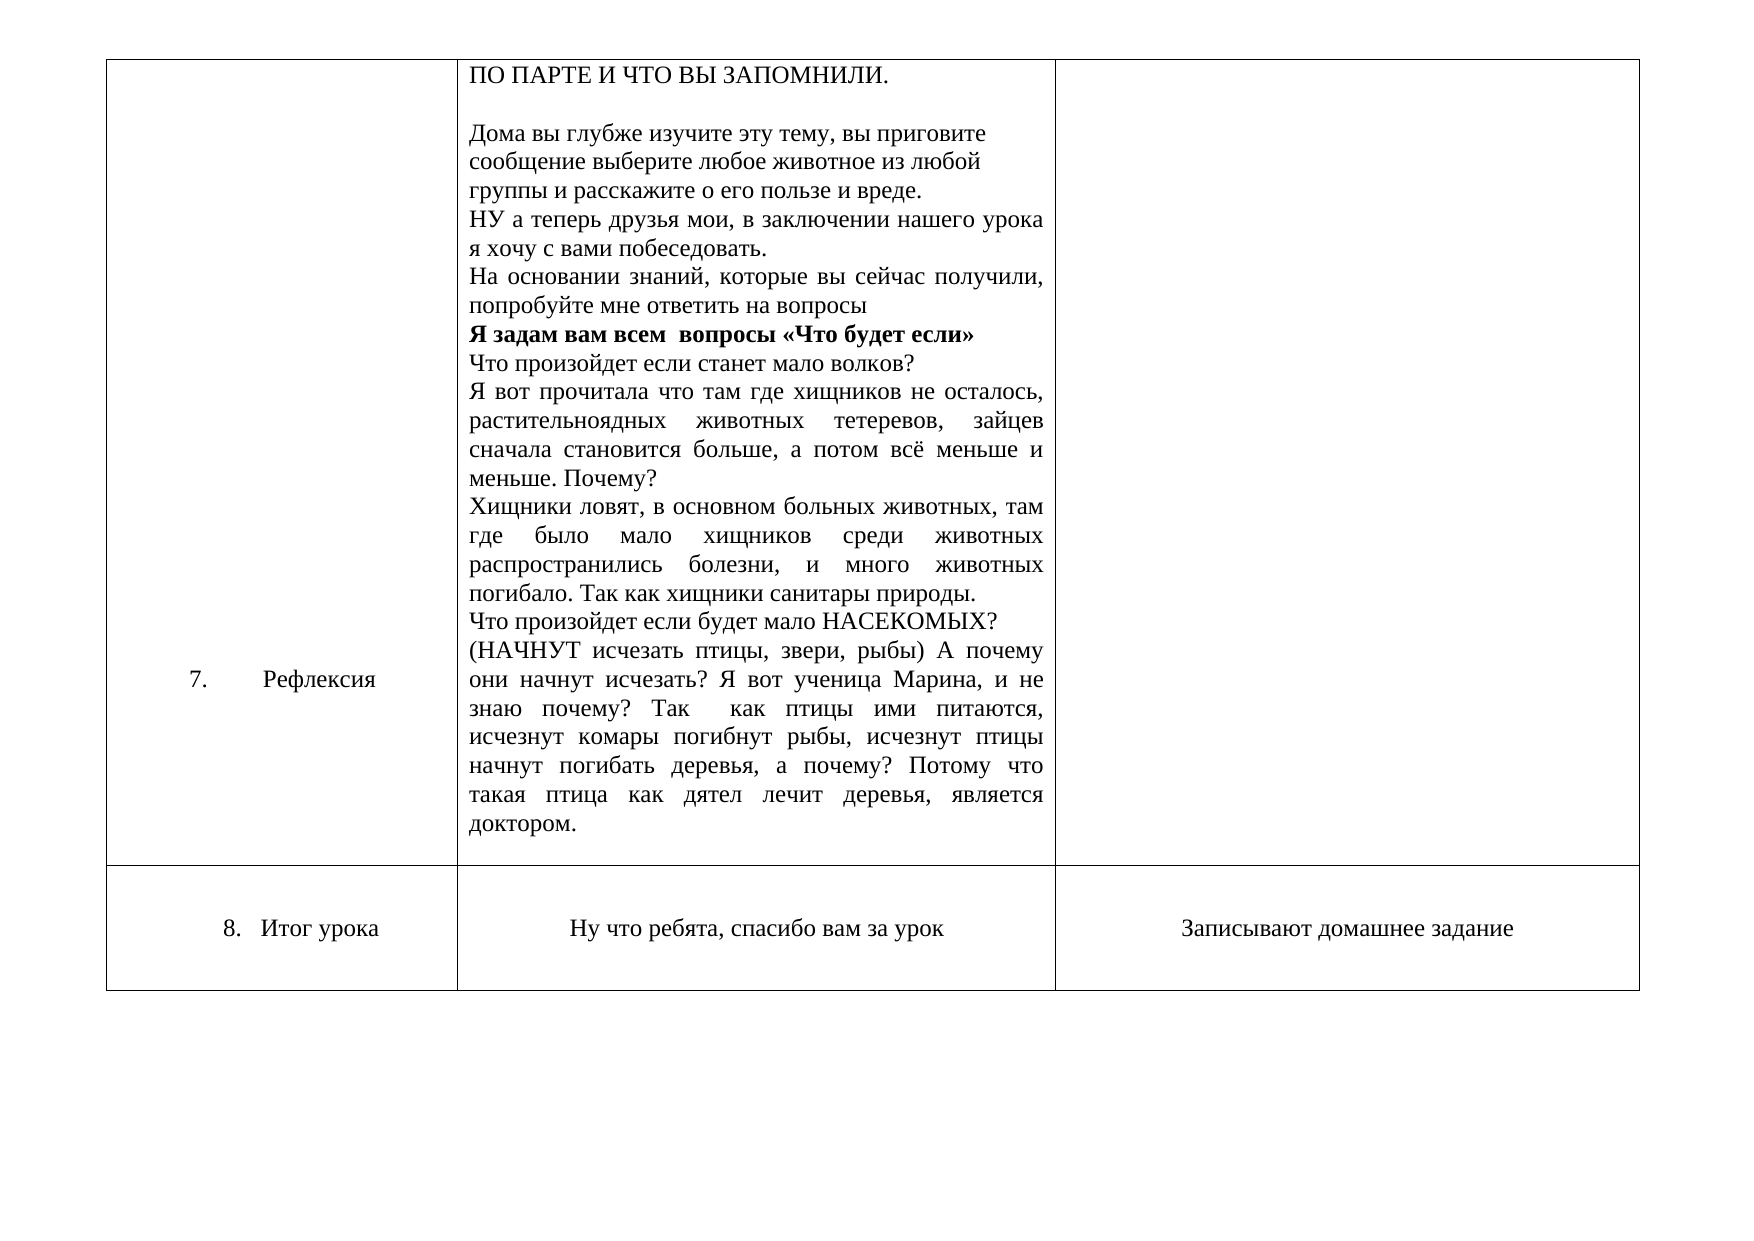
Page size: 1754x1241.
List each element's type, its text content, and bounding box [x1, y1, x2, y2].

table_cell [458, 60, 1055, 865]
table_cell Итог урока [107, 866, 457, 990]
table_cell Записывают домашнее задание [1056, 866, 1639, 990]
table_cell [1056, 60, 1639, 865]
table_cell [107, 60, 457, 865]
table_cell Ну что ребята, спасибо вам за урок [458, 866, 1055, 990]
